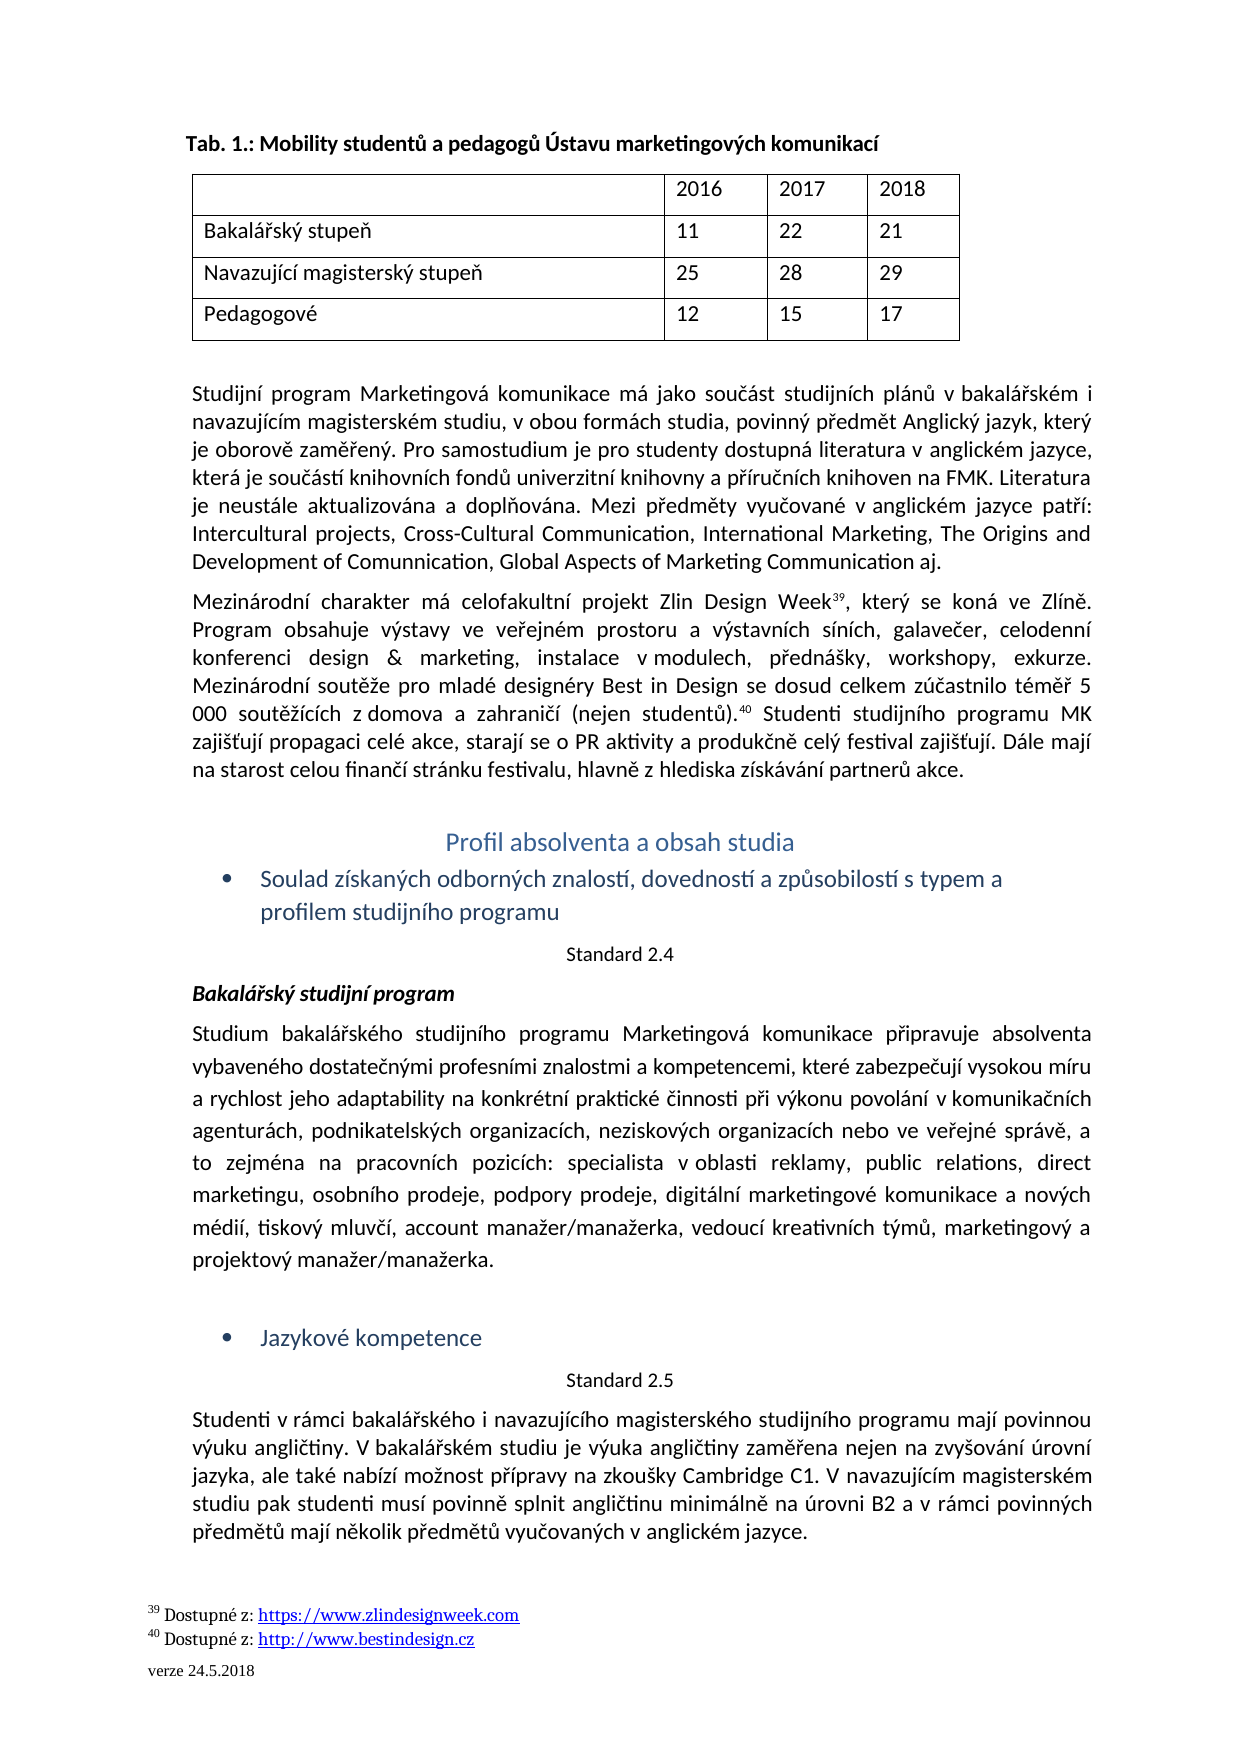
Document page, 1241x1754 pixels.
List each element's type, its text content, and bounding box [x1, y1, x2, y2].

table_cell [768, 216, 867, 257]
text Mezinárodní charakter má celofakultní projekt Zlin Design Week, který se koná ve Zlíně. Program obsahuje výstavy ve veřejném prostoru a výstavních síních, galavečer, celodenní konferenci design & marketing, instalace v modulech, přednášky, workshopy, exkurze. Mezinárodní soutěže pro mladé designéry Best in Design se dosud celkem zúčastnilo téměř 5 000 soutěžících z domova a zahraničí (nejen studentů). Studenti studijního programu MK zajišťují propagaci celé akce, starají se o PR aktivity a produkčně celý festival zajišťují. Dále mají na starost celou finančí stránku festivalu, hlavně z hlediska získávání partnerů akce. [192, 587, 1093, 783]
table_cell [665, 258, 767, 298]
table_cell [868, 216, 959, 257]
text Bakalářský studijní program [148, 979, 1092, 1007]
subtitle Soulad získaných odborných znalostí, dovedností a způsobilostí s typem a profilem studijního programu [223, 863, 1093, 926]
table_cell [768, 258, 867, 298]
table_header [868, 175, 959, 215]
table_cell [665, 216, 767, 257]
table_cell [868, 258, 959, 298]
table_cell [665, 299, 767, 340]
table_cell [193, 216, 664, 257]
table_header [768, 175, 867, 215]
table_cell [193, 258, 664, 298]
text Standard 2.4 [148, 941, 1093, 967]
text Standard 2.5 [148, 1367, 1093, 1393]
text Studenti v rámci bakalářského i navazujícího magisterského studijního programu mají povinnou výuku angličtiny. V bakalářském studiu je výuka angličtiny zaměřena nejen na zvyšování úrovní jazyka, ale také nabízí možnost přípravy na zkoušky Cambridge C1. V navazujícím magisterském studiu pak studenti musí povinně splnit angličtinu minimálně na úrovni B2 a v rámci povinných předmětů mají několik předmětů vyučovaných v anglickém jazyce. [192, 1405, 1093, 1545]
text Studijní program Marketingová komunikace má jako součást studijních plánů v bakalářském i navazujícím magisterském studiu, v obou formách studia, povinný předmět Anglický jazyk, který je oborově zaměřený. Pro samostudium je pro studenty dostupná literatura v anglickém jazyce, která je součástí knihovních fondů univerzitní knihovny a příručních knihoven na FMK. Literatura je neustále aktualizována a doplňována. Mezi předměty vyučované v anglickém jazyce patří: Intercultural projects, Cross-Cultural Communication, International Marketing, The Origins and Development of Comunnication, Global Aspects of Marketing Communication aj. [192, 379, 1093, 575]
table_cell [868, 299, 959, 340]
subtitle Profil absolventa a obsah studia [148, 826, 1093, 859]
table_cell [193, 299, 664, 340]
text Studium bakalářského studijního programu Marketingová komunikace připravuje absolventa vybaveného dostatečnými profesními znalostmi a kompetencemi, které zabezpečují vysokou míru a rychlost jeho adaptability na konkrétní praktické činnosti při výkonu povolání v komunikačních agenturách, podnikatelských organizacích, neziskových organizacích nebo ve veřejné správě, a to zejména na pracovních pozicích: specialista v oblasti reklamy, public relations, direct marketingu, osobního prodeje, podpory prodeje, digitální marketingové komunikace a nových médií, tiskový mluvčí, account manažer/manažerka, vedoucí kreativních týmů, marketingový a projektový manažer/manažerka. [192, 1019, 1092, 1273]
subtitle Jazykové kompetence [223, 1322, 1093, 1352]
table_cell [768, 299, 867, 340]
text Tab. 1.: Mobility studentů a pedagogů Ústavu marketingových komunikací [148, 129, 1093, 157]
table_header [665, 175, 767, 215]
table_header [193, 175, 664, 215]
